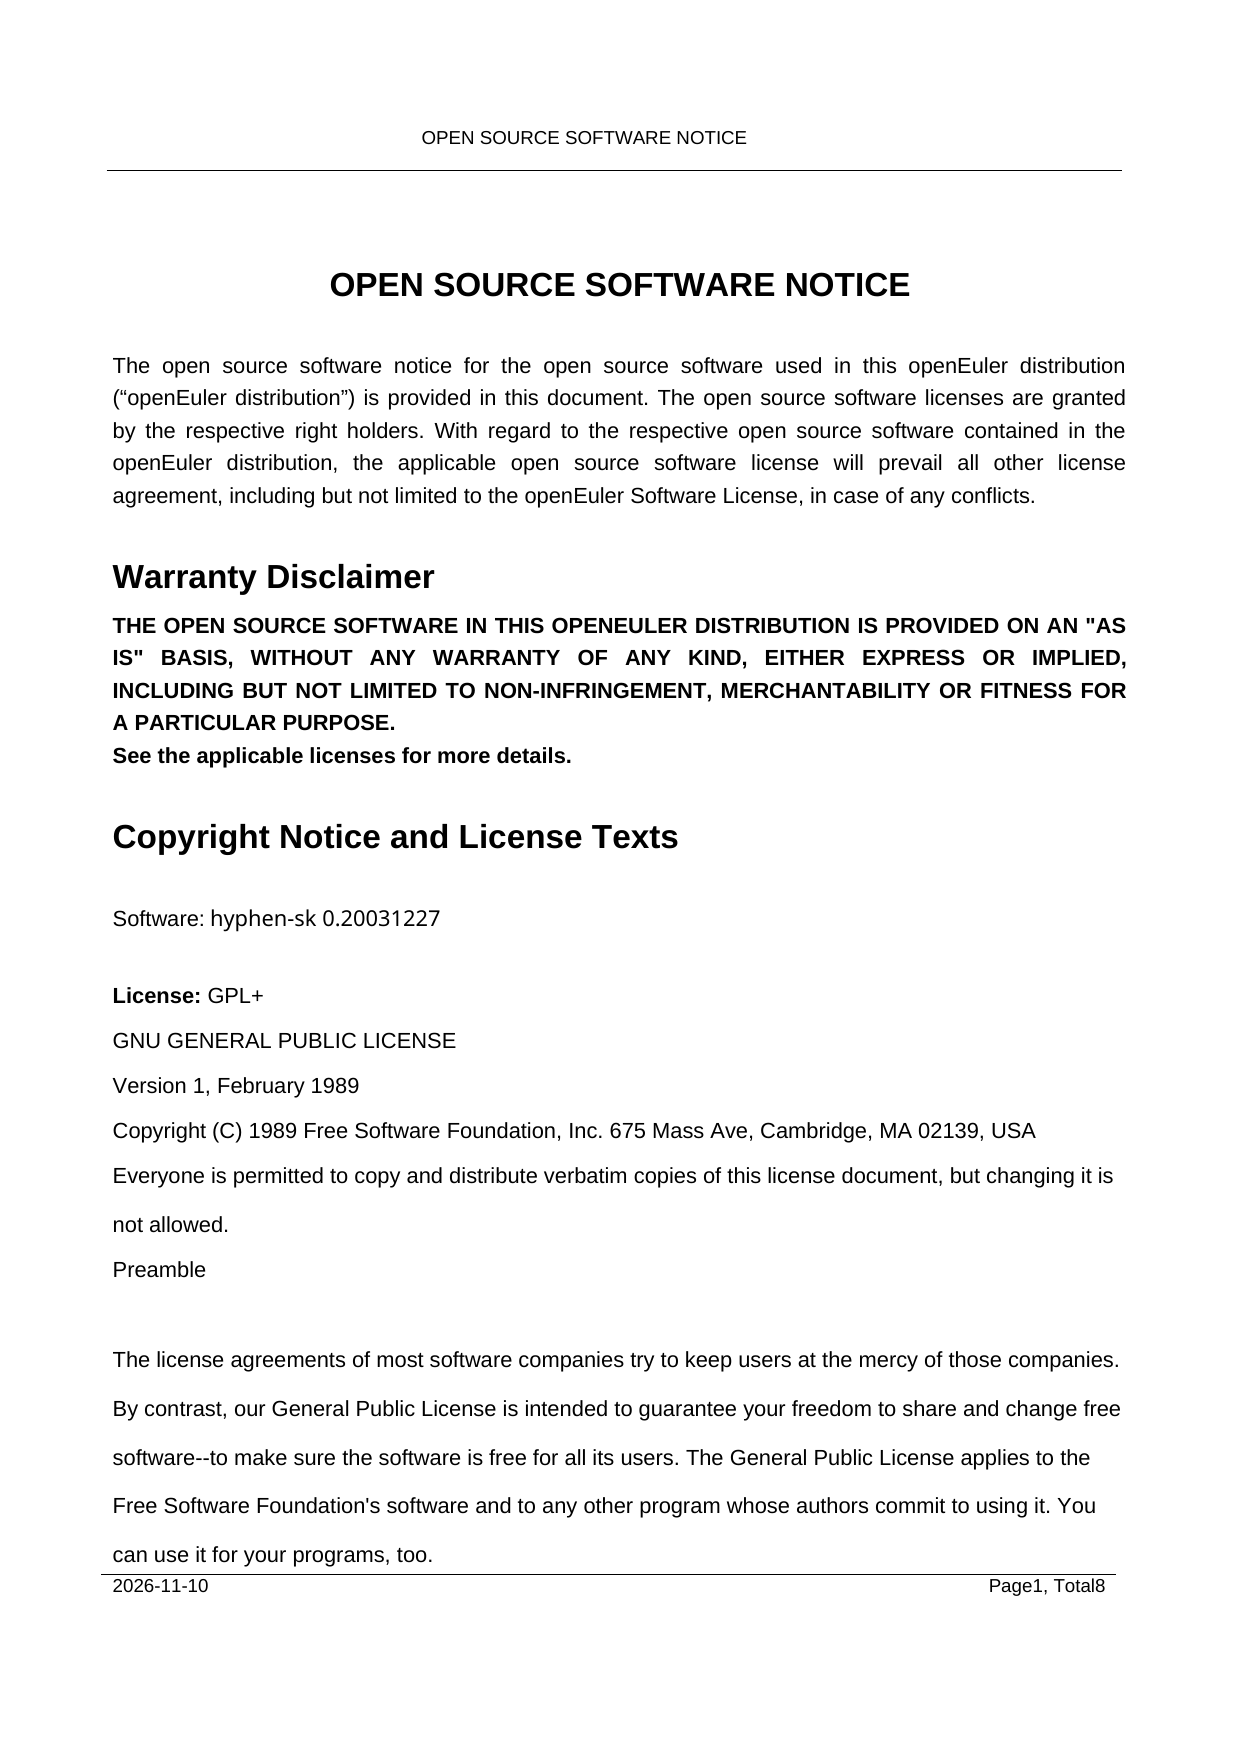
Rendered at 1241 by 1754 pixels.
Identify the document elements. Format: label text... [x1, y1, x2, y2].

text Software: hyphen-sk 0.20031227 [112, 901, 1128, 934]
text Warranty Disclaimer [112, 544, 1128, 609]
text Copyright Notice and License Texts [112, 804, 1128, 869]
text GNU GENERAL PUBLIC LICENSE [112, 1024, 1128, 1057]
text License: GPL+ [112, 979, 1128, 1012]
text The license agreements of most software companies try to keep users at the mercy of those companies. By contrast, our General Public License is intended to guarantee your freedom to share and change free software--to make sure the software is free for all its users. The General Public License applies to the Free Software Foundation's software and to any other program whose authors commit to using it. You can use it for your programs, too. [112, 1343, 1128, 1571]
text OPEN SOURCE SOFTWARE NOTICE [112, 251, 1128, 316]
text Everyone is permitted to copy and distribute verbatim copies of this license document, but changing it is not allowed. [112, 1159, 1128, 1241]
text Version 1, February 1989 [112, 1069, 1128, 1102]
text The open source software notice for the open source software used in this openEuler distribution (“openEuler distribution”) is provided in this document. The open source software licenses are granted by the respective right holders. With regard to the respective open source software contained in the openEuler distribution, the applicable open source software license will prevail all other license agreement, including but not limited to the openEuler Software License, in case of any conflicts. [112, 349, 1128, 511]
text THE OPEN SOURCE SOFTWARE IN THIS OPENEULER DISTRIBUTION IS PROVIDED ON AN "AS IS" BASIS, WITHOUT ANY WARRANTY OF ANY KIND, EITHER EXPRESS OR IMPLIED, INCLUDING BUT NOT LIMITED TO NON-INFRINGEMENT, MERCHANTABILITY OR FITNESS FOR A PARTICULAR PURPOSE. See the applicable licenses for more details. [112, 609, 1128, 771]
text Preamble [112, 1253, 1128, 1286]
text Copyright (C) 1989 Free Software Foundation, Inc. 675 Mass Ave, Cambridge, MA 02139, USA [112, 1114, 1128, 1147]
